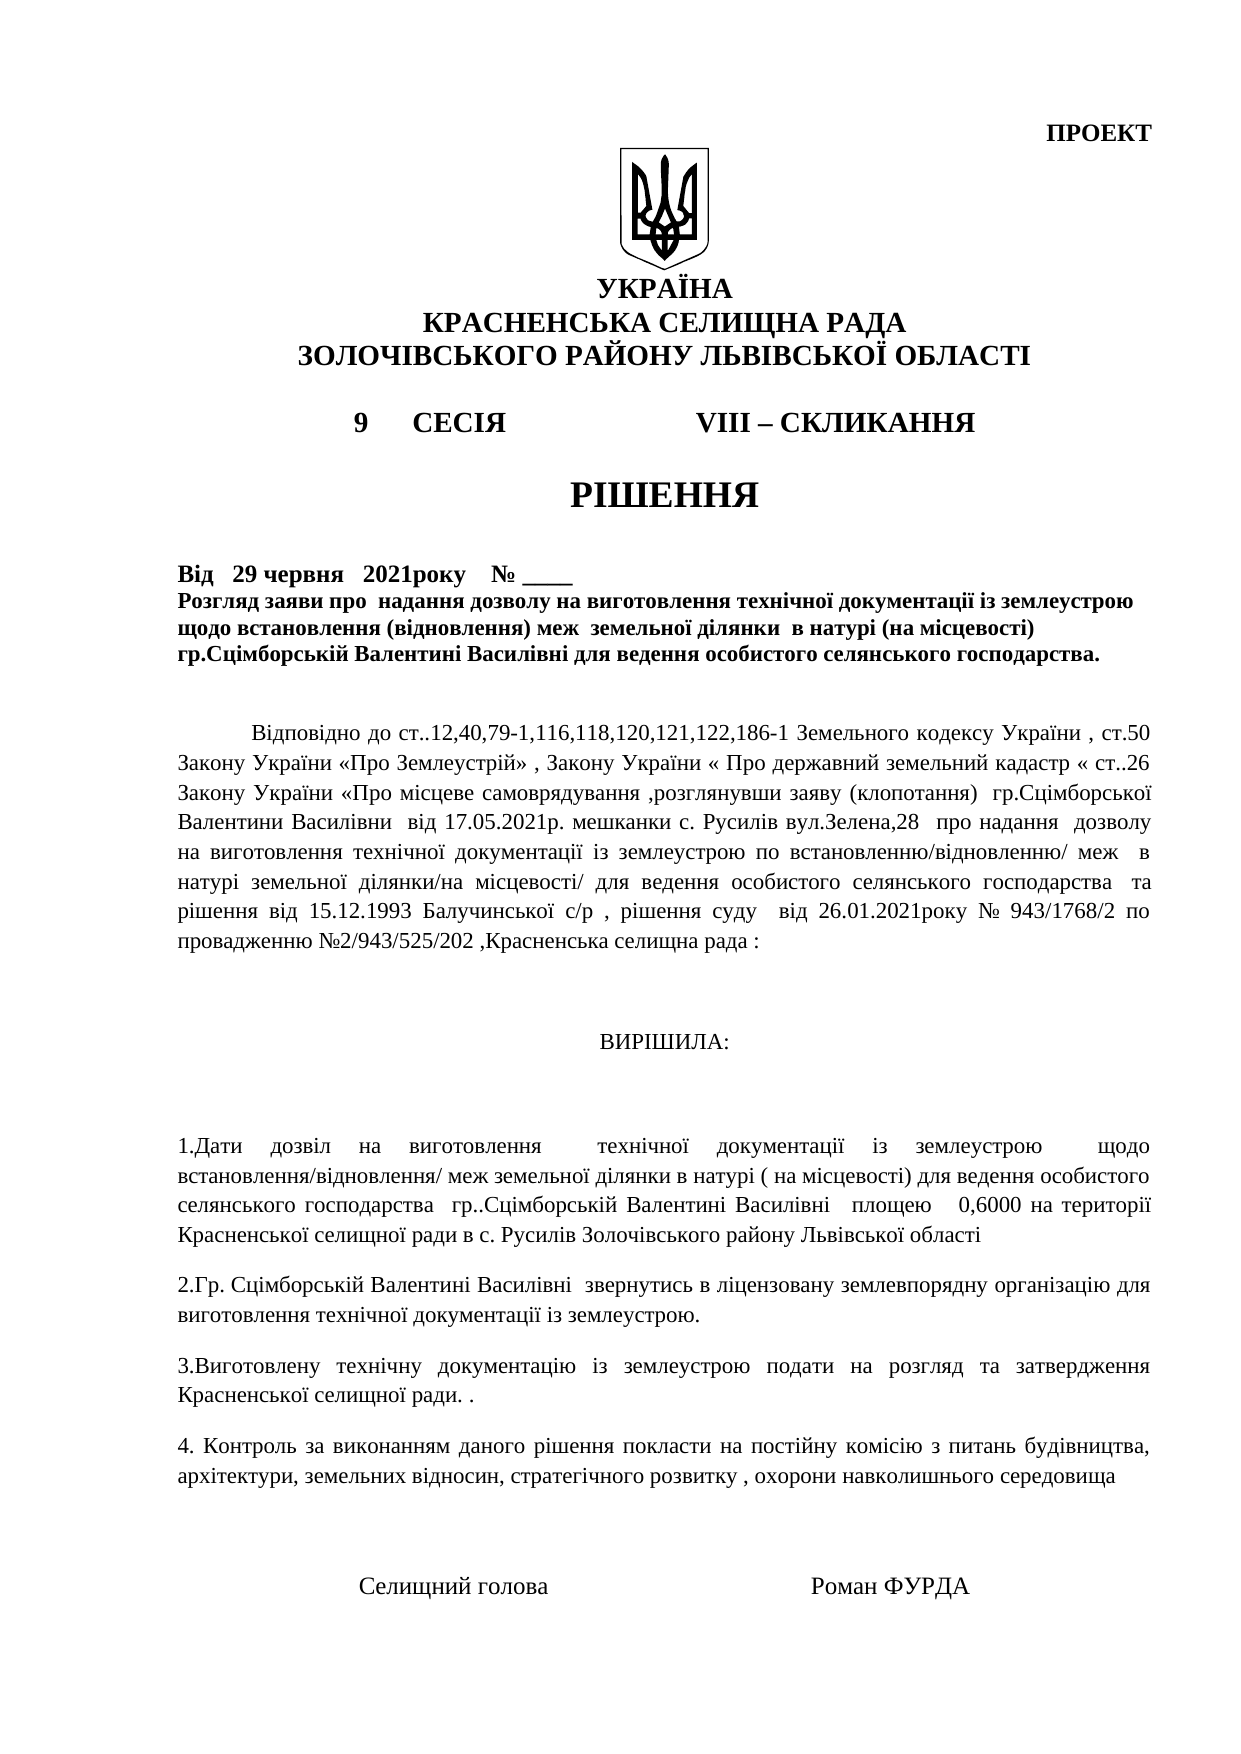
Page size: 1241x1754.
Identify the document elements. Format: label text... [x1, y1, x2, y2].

text Розгляд заяви про надання дозволу на виготовлення технічної документації із землеустрою [177, 588, 1152, 614]
text Від 29 червня 2021року № ____ [177, 559, 1152, 588]
text КРАСНЕНСЬКА СЕЛИЩНА РАДА [177, 305, 1152, 338]
text ВИРІШИЛА: [177, 1028, 1152, 1054]
text ПРОЕКТ [177, 118, 1152, 147]
text 4. Контроль за виконанням даного рішення покласти на постійну комісію з питань будівництва, архітектури, земельних відносин, стратегічного розвитку , охорони навколишнього середовища [177, 1432, 1152, 1488]
text щодо встановлення (відновлення) меж земельної ділянки в натурі (на місцевості) [177, 614, 1152, 640]
text 3.Виготовлену технічну документацію із землеустрою подати на розгляд та затвердження Красненської селищної ради. . [177, 1352, 1152, 1408]
text 2.Гр. Сцімборській Валентині Василівні звернутись в ліцензовану землевпорядну організацію для виготовлення технічної документації із землеустрою. [177, 1272, 1152, 1328]
text ЗОЛОЧІВСЬКОГО РАЙОНУ ЛЬВІВСЬКОЇ ОБЛАСТІ [177, 338, 1152, 372]
text РІШЕННЯ [177, 473, 1152, 516]
text Відповідно до ст..12,40,79-1,116,118,120,121,122,186-1 Земельного кодексу України , ст.50 Закону України «Про Землеустрій» , Закону України « Про державний земельний кадастр « ст..26 Закону України «Про місцеве самоврядування ,розглянувши заяву (клопотання) гр.Сцімборської Валентини Василівни від 17.05.2021р. мешканки с. Русилів вул.Зелена,28 про надання дозволу на виготовлення технічної документації із землеустрою по встановленню/відновленню/ меж в натурі земельної ділянки/на місцевості/ для ведення особистого селянського господарства та рішення від 15.12.1993 Балучинської с/р , рішення суду від 26.01.2021року № 943/1768/2 по провадженню №2/943/525/202 ,Красненська селищна рада : [177, 719, 1152, 953]
text 9 СЕСІЯ VIII – СКЛИКАННЯ [177, 406, 1152, 439]
text Селищний голова Роман ФУРДА [177, 1571, 1152, 1599]
text 1.Дати дозвіл на виготовлення технічної документації із землеустрою щодо встановлення/відновлення/ меж земельної ділянки в натурі ( на місцевості) для ведення особистого селянського господарства гр..Сцімборській Валентині Василівні площею 0,6000 на території Красненської селищної ради в с. Русилів Золочівського району Львівської області [177, 1132, 1152, 1247]
text УКРАЇНА [177, 271, 1152, 305]
text гр.Сцімборській Валентині Василівні для ведення особистого селянського господарства. [177, 640, 1152, 667]
